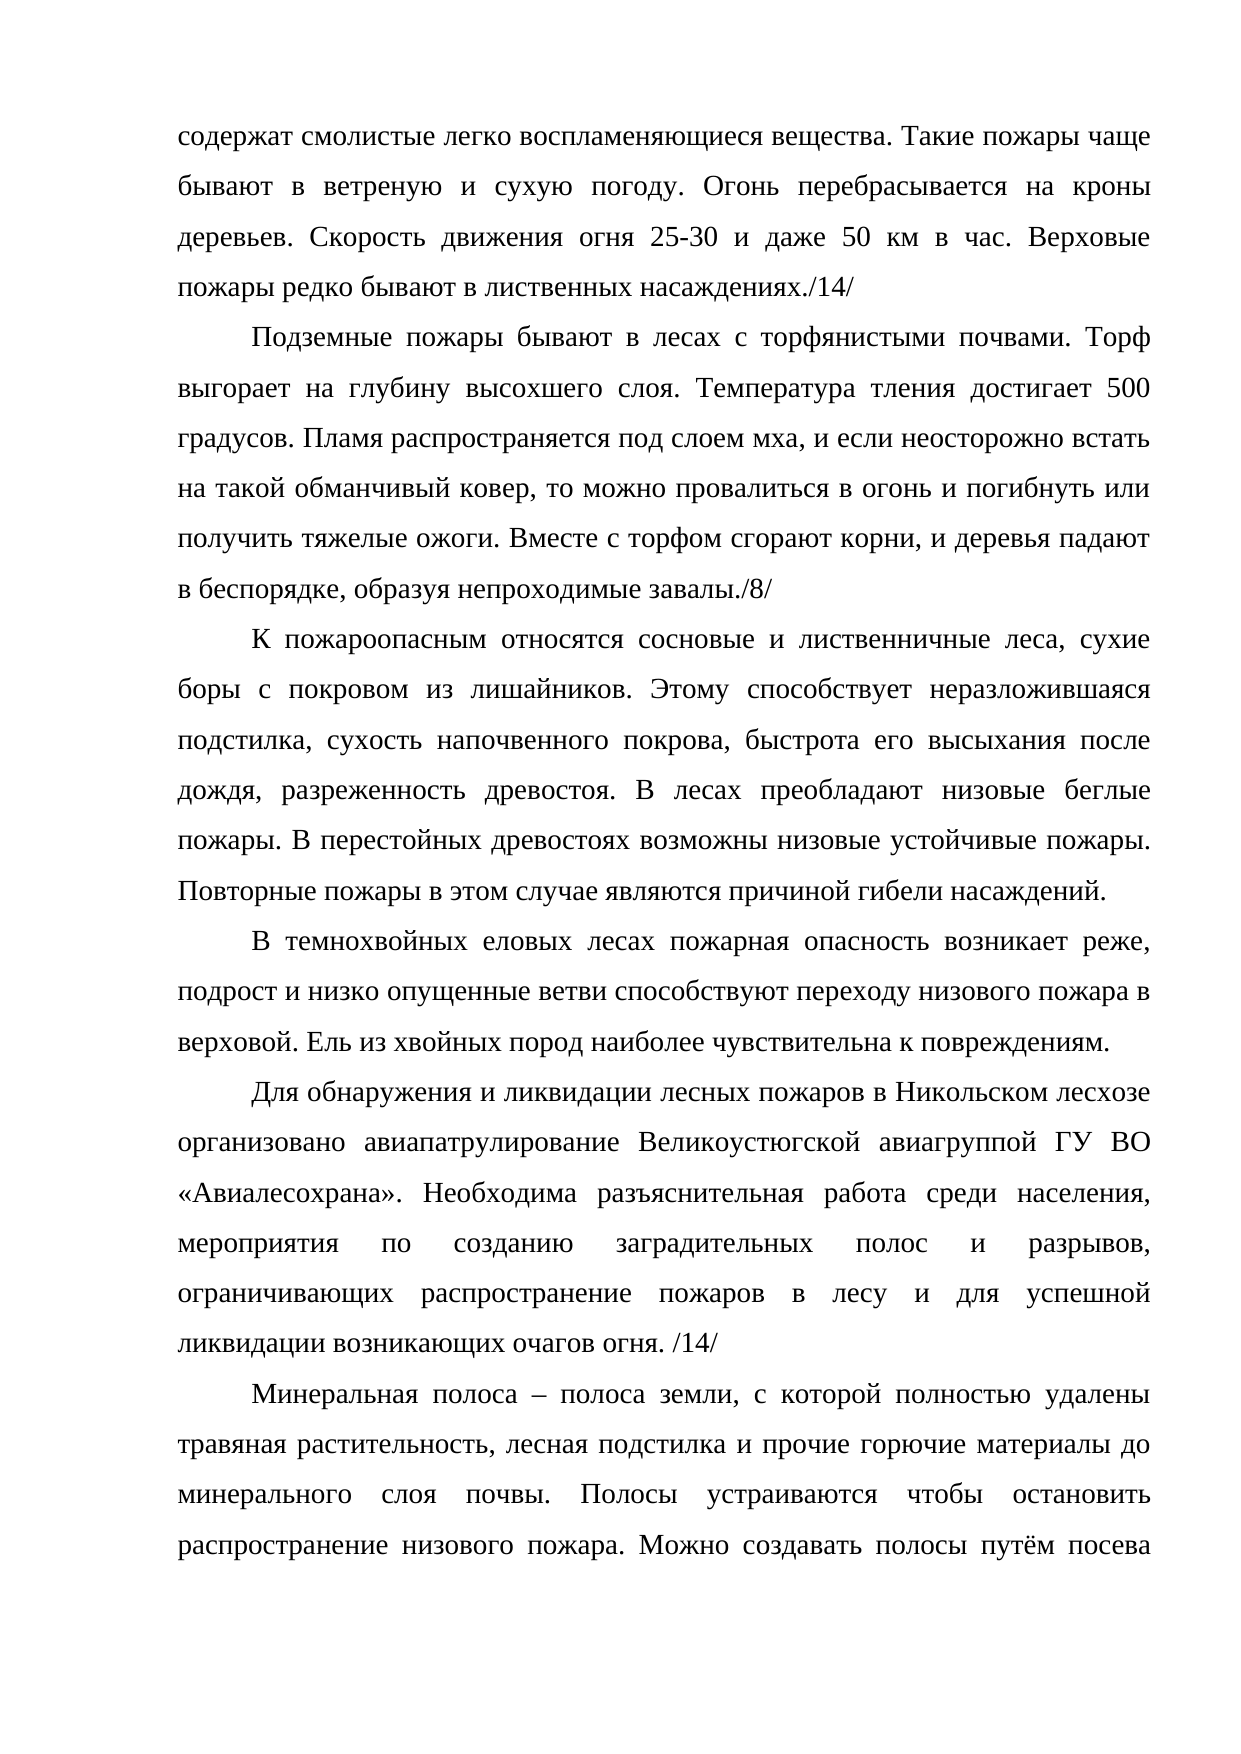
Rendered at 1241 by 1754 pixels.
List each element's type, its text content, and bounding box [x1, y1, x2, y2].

text Подземные пожары бывают в лесах с торфянистыми почвами. Торф выгорает на глубину высохшего слоя. Температура тления достигает 500 градусов. Пламя распространяется под слоем мха, и если неосторожно встать на такой обманчивый ковер, то можно провалиться в огонь и погибнуть или получить тяжелые ожоги. Вместе с торфом сгорают корни, и деревья падают в беспорядке, образуя непроходимые завалы./8/ [177, 319, 1152, 604]
text К пожароопасным относятся сосновые и лиственничные леса, сухие боры с покровом из лишайников. Этому способствует неразложившаяся подстилка, сухость напочвенного покрова, быстрота его высыхания после дождя, разреженность древостоя. В лесах преобладают низовые беглые пожары. В перестойных древостоях возможны низовые устойчивые пожары. Повторные пожары в этом случае являются причиной гибели насаждений. [177, 621, 1152, 906]
text Для обнаружения и ликвидации лесных пожаров в Никольском лесхозе организовано авиапатрулирование Великоустюгской авиагруппой ГУ ВО «Авиалесохрана». Необходима разъяснительная работа среди населения, мероприятия по созданию заградительных полос и разрывов, ограничивающих распространение пожаров в лесу и для успешной ликвидации возникающих очагов огня. /14/ [177, 1074, 1152, 1359]
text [177, 118, 1152, 303]
text В темнохвойных еловых лесах пожарная опасность возникает реже, подрост и низко опущенные ветви способствуют переходу низового пожара в верховой. Ель из хвойных пород наиболее чувствительна к повреждениям. [177, 923, 1152, 1057]
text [177, 1376, 1152, 1560]
